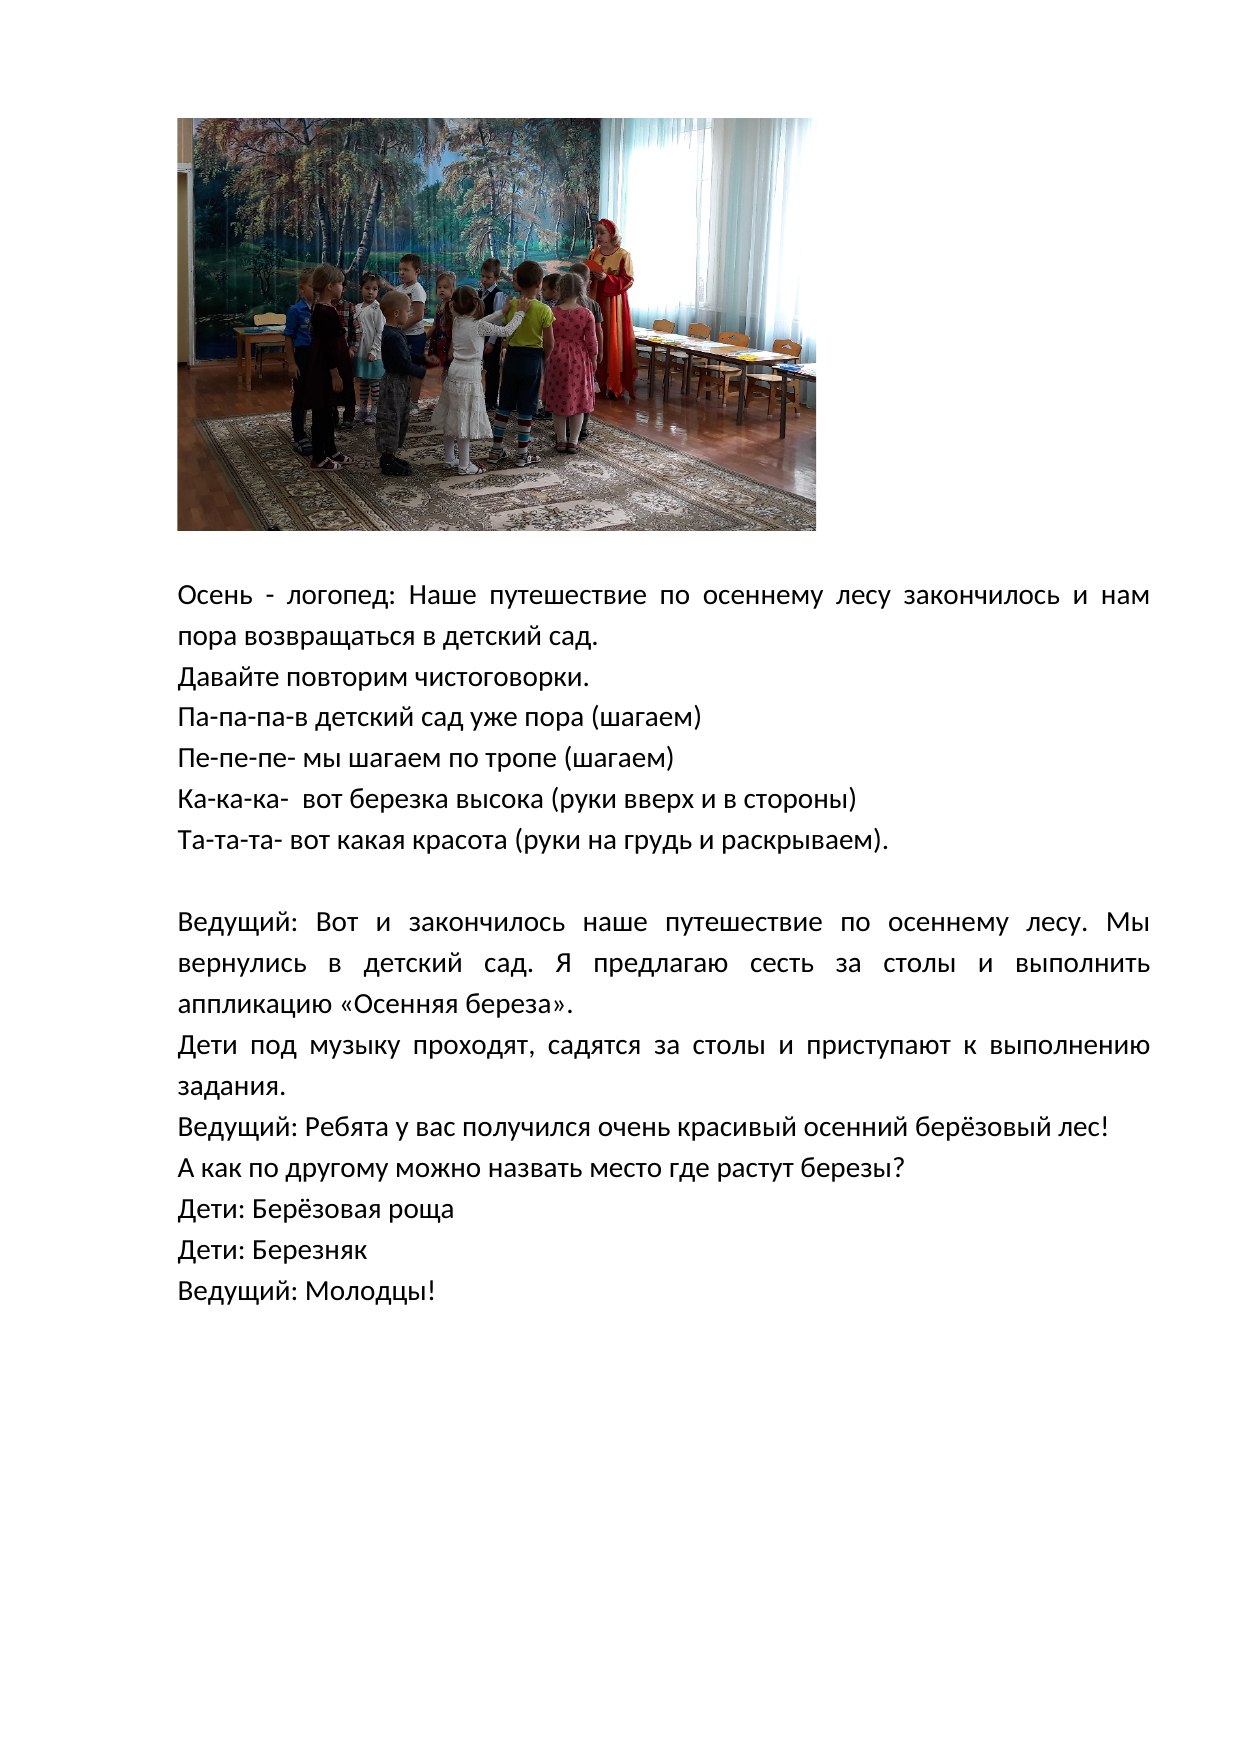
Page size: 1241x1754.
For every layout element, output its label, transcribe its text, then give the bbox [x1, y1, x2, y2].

text Давайте повторим чистоговорки. [177, 658, 1152, 693]
text Та-та-та- вот какая красота (руки на грудь и раскрываем). [177, 821, 1152, 857]
text Ка-ка-ка- вот березка высока (руки вверх и в стороны) [177, 780, 1152, 816]
text Осень - логопед: Наше путешествие по осеннему лесу закончилось и нам пора возвращаться в детский сад. [177, 576, 1152, 652]
picture [177, 118, 817, 531]
text Па-па-па-в детский сад уже пора (шагаем) [177, 698, 1152, 734]
text Ведущий: Молодцы! [177, 1272, 1152, 1307]
text Дети под музыку проходят, садятся за столы и приступают к выполнению задания. [177, 1026, 1152, 1103]
text Дети: Березняк [177, 1231, 1152, 1266]
text Ведущий: Ребята у вас получился очень красивый осенний берёзовый лес! [177, 1108, 1152, 1143]
text Дети: Берёзовая роща [177, 1190, 1152, 1225]
text Пе-пе-пе- мы шагаем по тропе (шагаем) [177, 739, 1152, 775]
text А как по другому можно назвать место где растут березы? [177, 1149, 1152, 1184]
text Ведущий: Вот и закончилось наше путешествие по осеннему лесу. Мы вернулись в детский сад. Я предлагаю сесть за столы и выполнить аппликацию «Осенняя береза». [177, 903, 1152, 1021]
